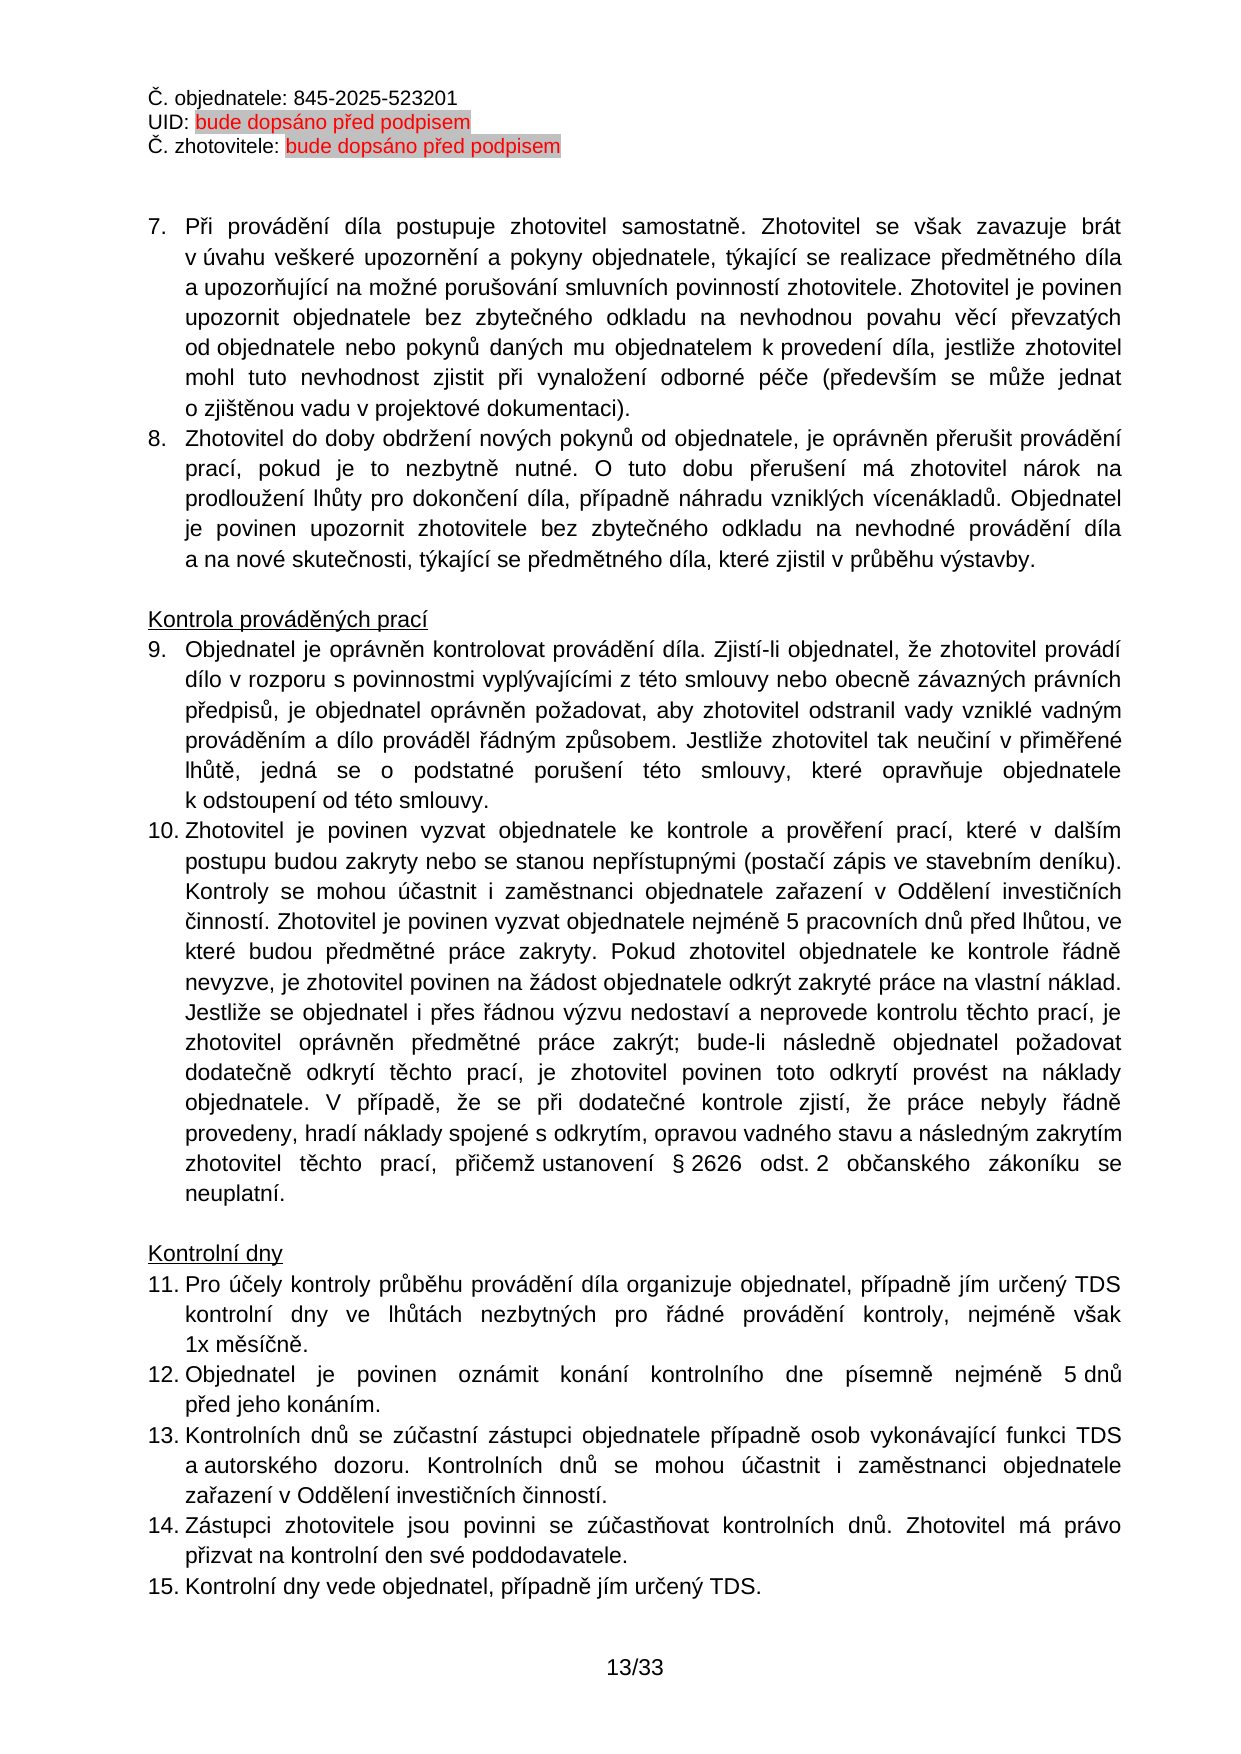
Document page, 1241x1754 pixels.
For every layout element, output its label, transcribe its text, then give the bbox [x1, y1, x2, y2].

list Zástupci zhotovitele jsou povinni se zúčastňovat kontrolních dnů. Zhotovitel má právo přizvat na kontrolní den své poddodavatele. [148, 1512, 1122, 1569]
list Zhotovitel do doby obdržení nových pokynů od objednatele, je oprávněn přerušit provádění prací, pokud je to nezbytně nutné. O tuto dobu přerušení má zhotovitel nárok na prodloužení lhůty pro dokončení díla, případně náhradu vzniklých vícenákladů. Objednatel je povinen upozornit zhotovitele bez zbytečného odkladu na nevhodné provádění díla a na nové skutečnosti, týkající se předmětného díla, které zjistil v průběhu výstavby. [148, 425, 1122, 572]
text Kontrola prováděných prací [148, 606, 1122, 632]
text Kontrolní dny [148, 1240, 1122, 1267]
list Kontrolní dny vede objednatel, případně jím určený TDS. [148, 1573, 1122, 1599]
list Při provádění díla postupuje zhotovitel samostatně. Zhotovitel se však zavazuje brát v úvahu veškeré upozornění a pokyny objednatele, týkající se realizace předmětného díla a upozorňující na možné porušování smluvních povinností zhotovitele. Zhotovitel je povinen upozornit objednatele bez zbytečného odkladu na nevhodnou povahu věcí převzatých od objednatele nebo pokynů daných mu objednatelem k provedení díla, jestliže zhotovitel mohl tuto nevhodnost zjistit při vynaložení odborné péče (především se může jednat o zjištěnou vadu v projektové dokumentaci). [148, 213, 1122, 421]
list Objednatel je povinen oznámit konání kontrolního dne písemně nejméně 5 dnů před jeho konáním. [148, 1361, 1122, 1418]
list Zhotovitel je povinen vyzvat objednatele ke kontrole a prověření prací, které v dalším postupu budou zakryty nebo se stanou nepřístupnými (postačí zápis ve stavebním deníku). Kontroly se mohou účastnit i zaměstnanci objednatele zařazení v Oddělení investičních činností. Zhotovitel je povinen vyzvat objednatele nejméně 5 pracovních dnů před lhůtou, ve které budou předmětné práce zakryty. Pokud zhotovitel objednatele ke kontrole řádně nevyzve, je zhotovitel povinen na žádost objednatele odkrýt zakryté práce na vlastní náklad. Jestliže se objednatel i přes řádnou výzvu nedostaví a neprovede kontrolu těchto prací, je zhotovitel oprávněn předmětné práce zakrýt; bude-li následně objednatel požadovat dodatečně odkrytí těchto prací, je zhotovitel povinen toto odkrytí provést na náklady objednatele. V případě, že se při dodatečné kontrole zjistí, že práce nebyly řádně provedeny, hradí náklady spojené s odkrytím, opravou vadného stavu a následným zakrytím zhotovitel těchto prací, přičemž ustanovení § 2626 odst. 2 občanského zákoníku se neuplatní. [148, 817, 1122, 1206]
list Pro účely kontroly průběhu provádění díla organizuje objednatel, případně jím určený TDS kontrolní dny ve lhůtách nezbytných pro řádné provádění kontroly, nejméně však 1x měsíčně. [148, 1271, 1122, 1357]
list Objednatel je oprávněn kontrolovat provádění díla. Zjistí-li objednatel, že zhotovitel provádí dílo v rozporu s povinnostmi vyplývajícími z této smlouvy nebo obecně závazných právních předpisů, je objednatel oprávněn požadovat, aby zhotovitel odstranil vady vzniklé vadným prováděním a dílo prováděl řádným způsobem. Jestliže zhotovitel tak neučiní v přiměřené lhůtě, jedná se o podstatné porušení této smlouvy, které opravňuje objednatele k odstoupení od této smlouvy. [148, 636, 1122, 814]
list Kontrolních dnů se zúčastní zástupci objednatele případně osob vykonávající funkci TDS a autorského dozoru. Kontrolních dnů se mohou účastnit i zaměstnanci objednatele zařazení v Oddělení investičních činností. [148, 1422, 1122, 1508]
